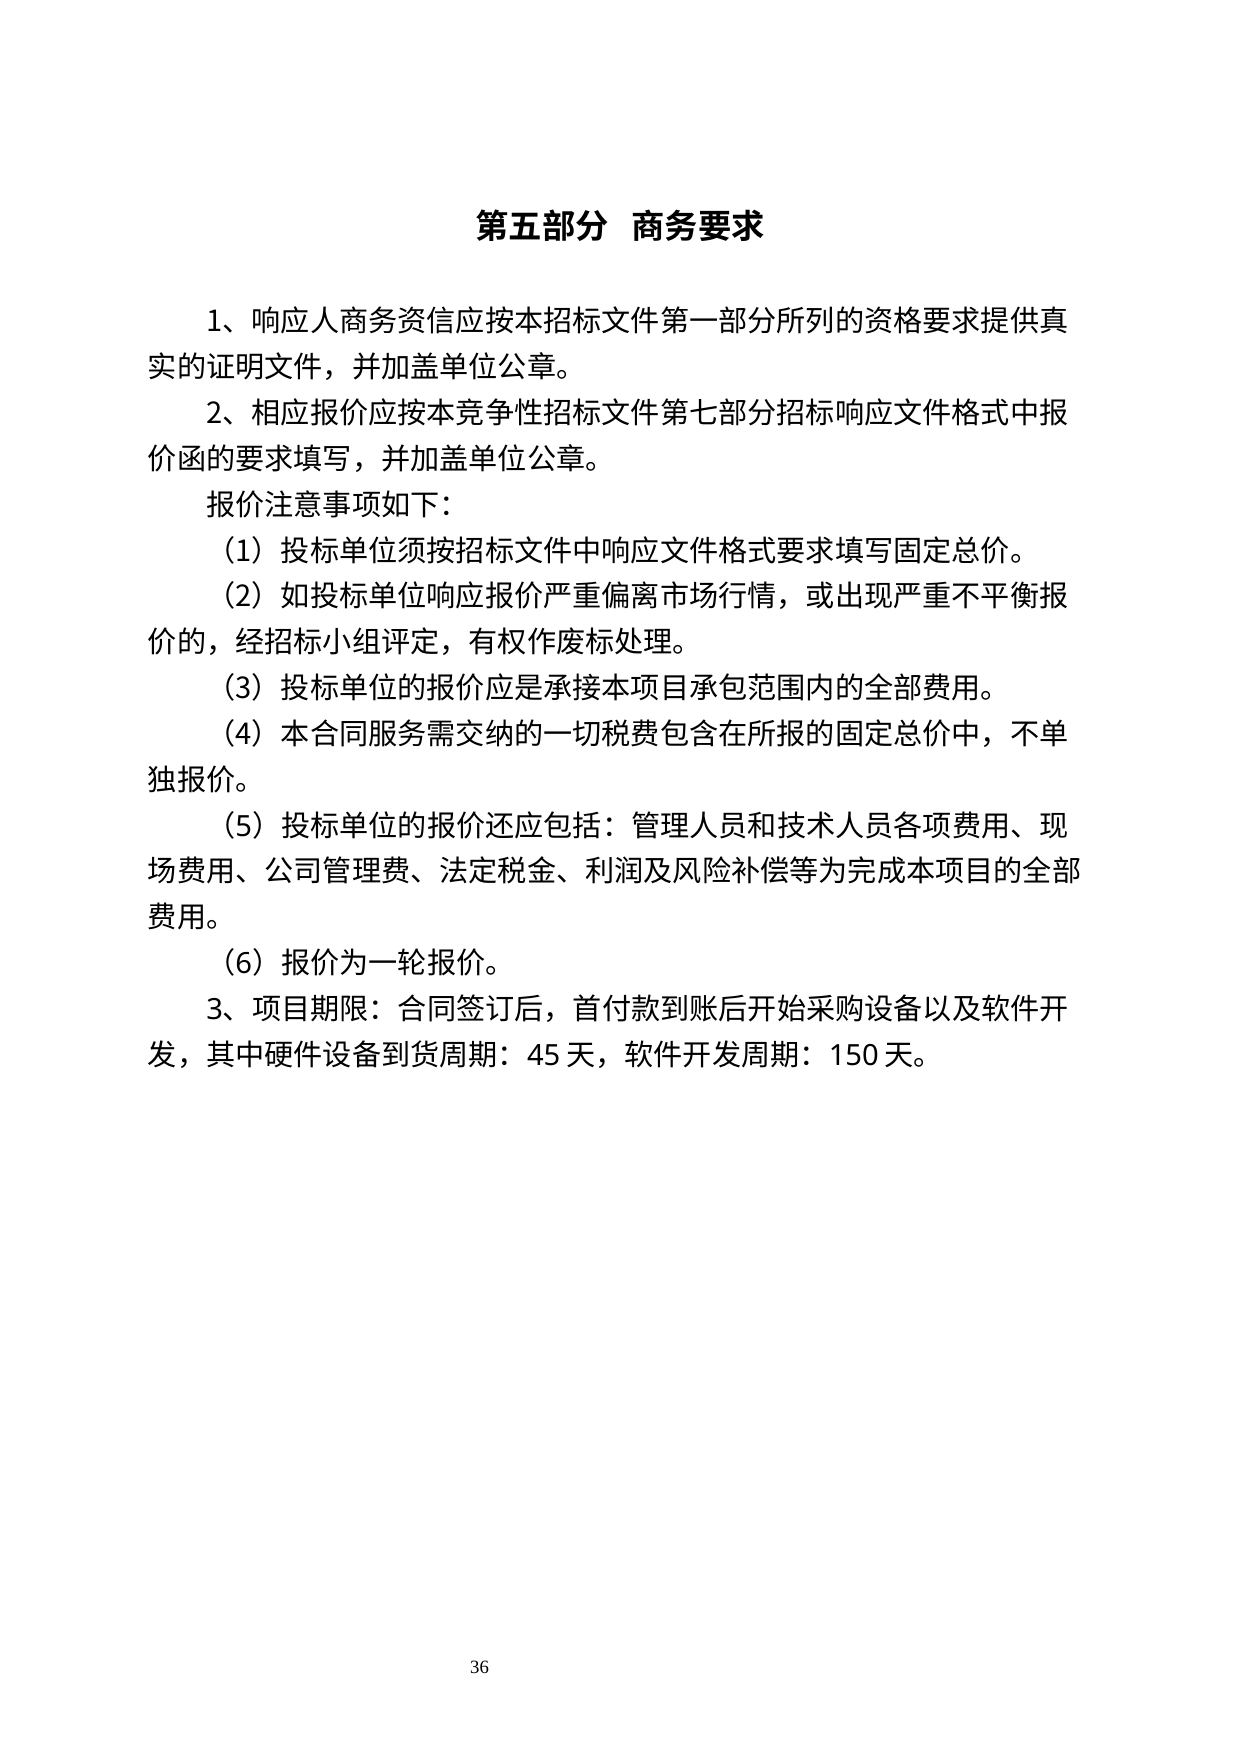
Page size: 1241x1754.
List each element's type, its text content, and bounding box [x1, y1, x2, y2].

text （5）投标单位的报价还应包括：管理人员和技术人员各项费用、现场费用、公司管理费、法定税金、利润及风险补偿等为完成本项目的全部费用。 [148, 799, 1092, 937]
subtitle 第五部分 商务要求 [148, 199, 1092, 249]
text （4）本合同服务需交纳的一切税费包含在所报的固定总价中，不单独报价。 [148, 708, 1092, 799]
text （3）投标单位的报价应是承接本项目承包范围内的全部费用。 [148, 662, 1092, 708]
text 1、响应人商务资信应按本招标文件第一部分所列的资格要求提供真实的证明文件，并加盖单位公章。 [148, 295, 1092, 387]
text 报价注意事项如下： [148, 478, 1092, 524]
text （2）如投标单位响应报价严重偏离市场行情，或出现严重不平衡报价的，经招标小组评定，有权作废标处理。 [148, 570, 1092, 662]
text （6）报价为一轮报价。 [148, 937, 1092, 983]
text （1）投标单位须按招标文件中响应文件格式要求填写固定总价。 [148, 524, 1092, 570]
text 3、项目期限：合同签订后，首付款到账后开始采购设备以及软件开发，其中硬件设备到货周期：45天，软件开发周期：150天。 [148, 983, 1092, 1074]
text 2、相应报价应按本竞争性招标文件第七部分招标响应文件格式中报价函的要求填写，并加盖单位公章。 [148, 387, 1092, 478]
